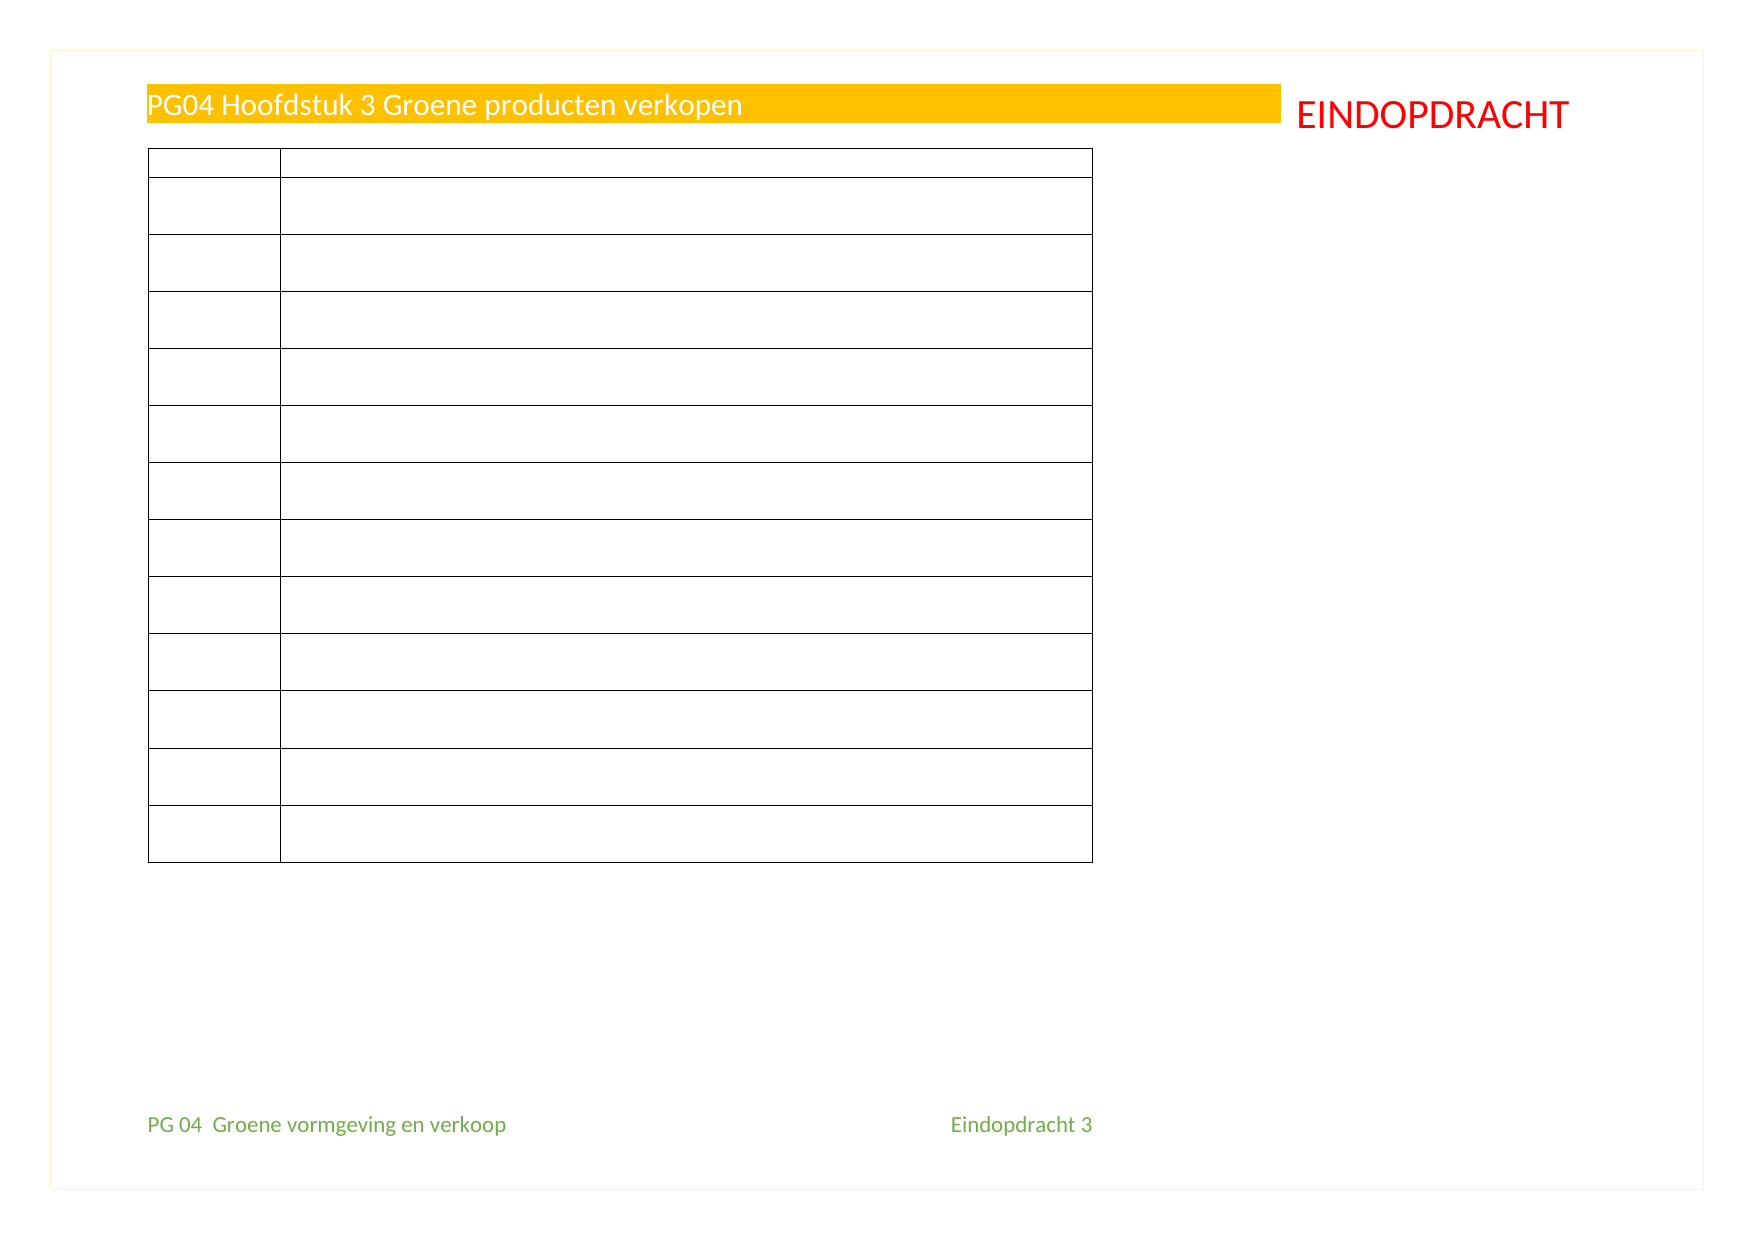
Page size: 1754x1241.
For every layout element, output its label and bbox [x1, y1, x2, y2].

table_cell [281, 406, 1092, 462]
table_cell [281, 691, 1092, 747]
table_cell [281, 235, 1092, 291]
table_cell [281, 520, 1092, 576]
table_cell [149, 749, 280, 804]
table_cell [281, 577, 1092, 633]
table_cell [149, 806, 280, 862]
table_cell [149, 691, 280, 747]
table_cell [149, 463, 280, 519]
table_cell [149, 406, 280, 462]
table_cell [281, 349, 1092, 405]
table_cell [149, 634, 280, 690]
table_cell [281, 292, 1092, 348]
table_cell [149, 235, 280, 291]
table_cell [281, 749, 1092, 804]
table_cell [281, 149, 1092, 177]
table_cell [281, 178, 1092, 234]
table_cell [149, 520, 280, 576]
table_cell [149, 349, 280, 405]
table_cell [149, 292, 280, 348]
table_cell [149, 149, 280, 177]
table_cell [149, 577, 280, 633]
table_cell [281, 634, 1092, 690]
table_cell [281, 806, 1092, 862]
table_cell [149, 178, 280, 234]
table_cell [281, 463, 1092, 519]
